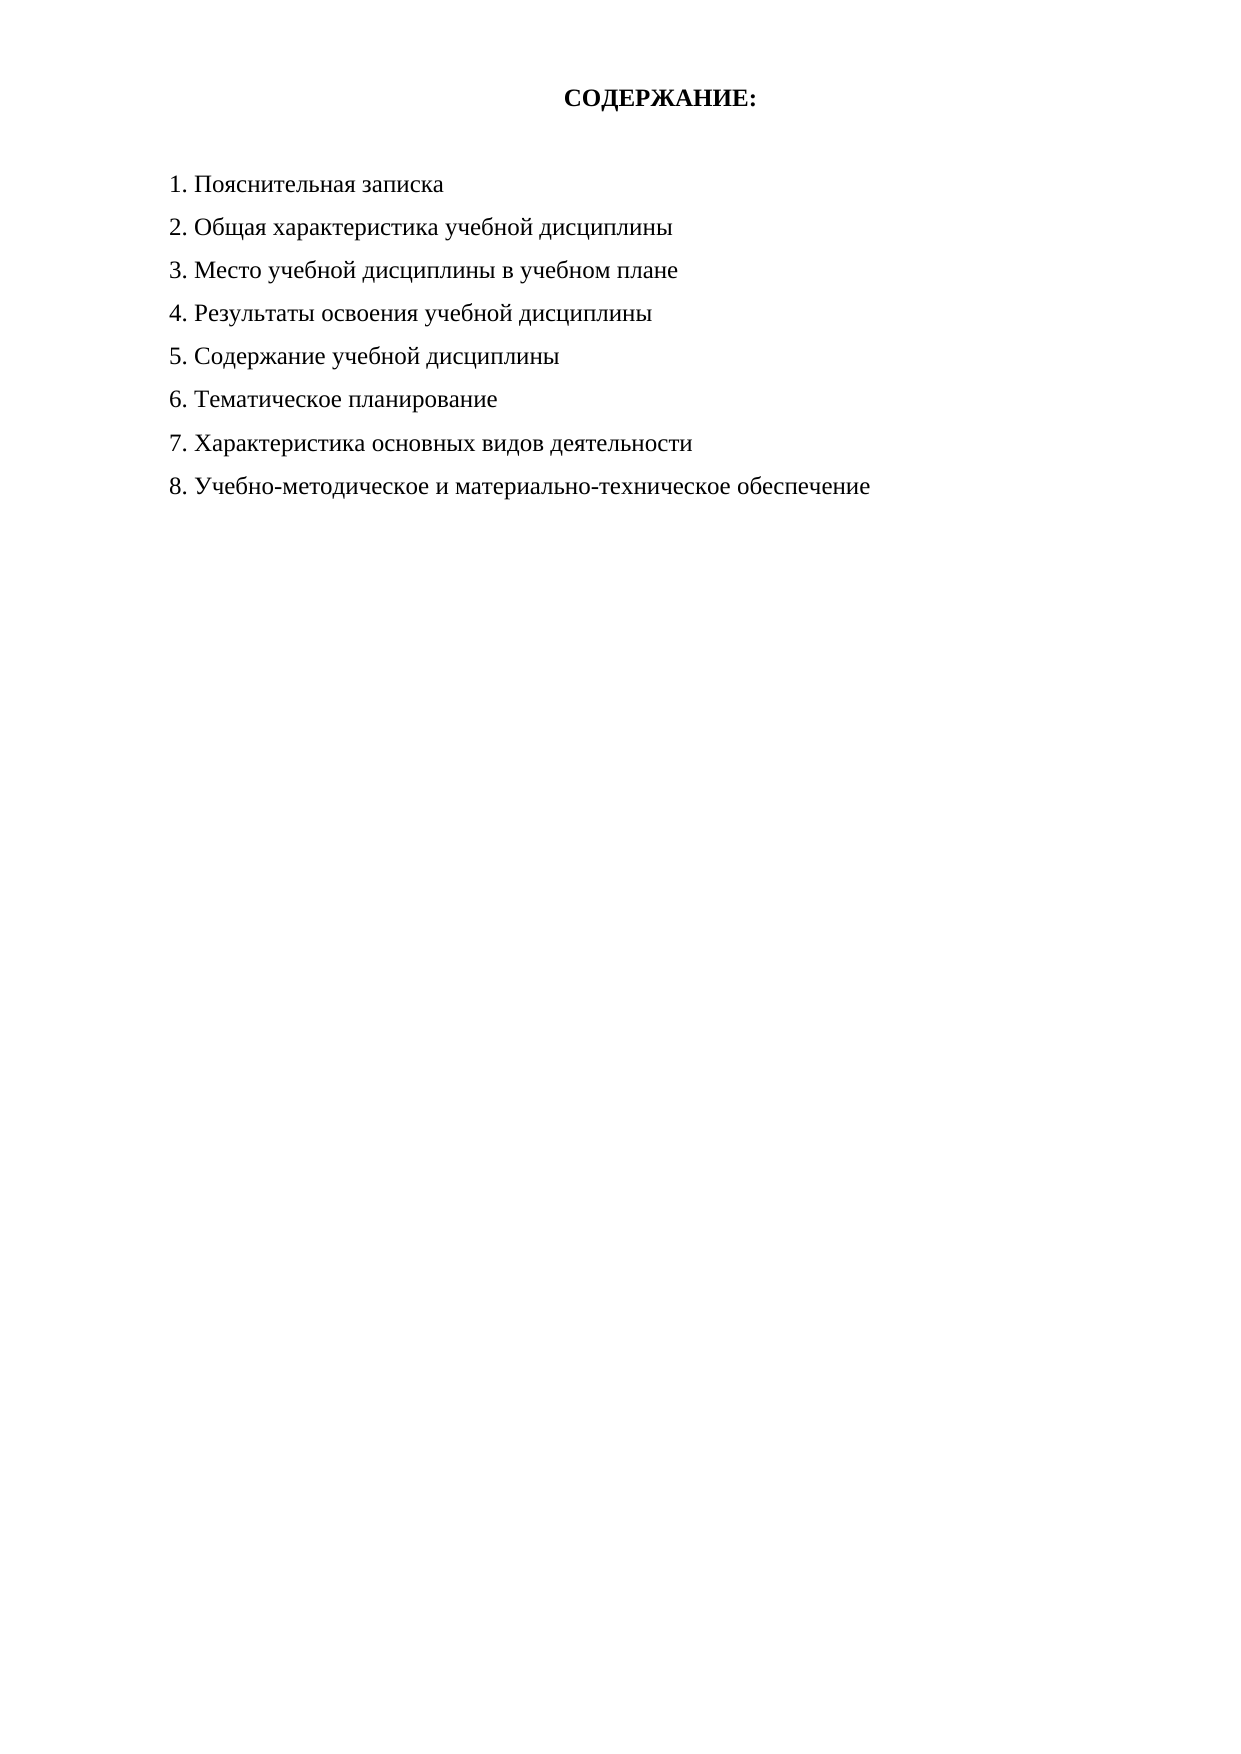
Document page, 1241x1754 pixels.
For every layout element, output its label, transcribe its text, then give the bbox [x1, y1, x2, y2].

text 4. Результаты освоения учебной дисциплины [169, 298, 1152, 327]
text 6. Тематическое планирование [169, 384, 1152, 413]
text 1. Пояснительная записка [169, 169, 1152, 198]
text 3. Место учебной дисциплины в учебном плане [169, 255, 1152, 284]
text 8. Учебно-методическое и материально-техническое обеспечение [169, 471, 1152, 499]
text 2. Общая характеристика учебной дисциплины [169, 212, 1152, 241]
text СОДЕРЖАНИЕ: [169, 83, 1152, 111]
text 7. Характеристика основных видов деятельности [169, 428, 1152, 456]
text 5. Содержание учебной дисциплины [169, 341, 1152, 370]
